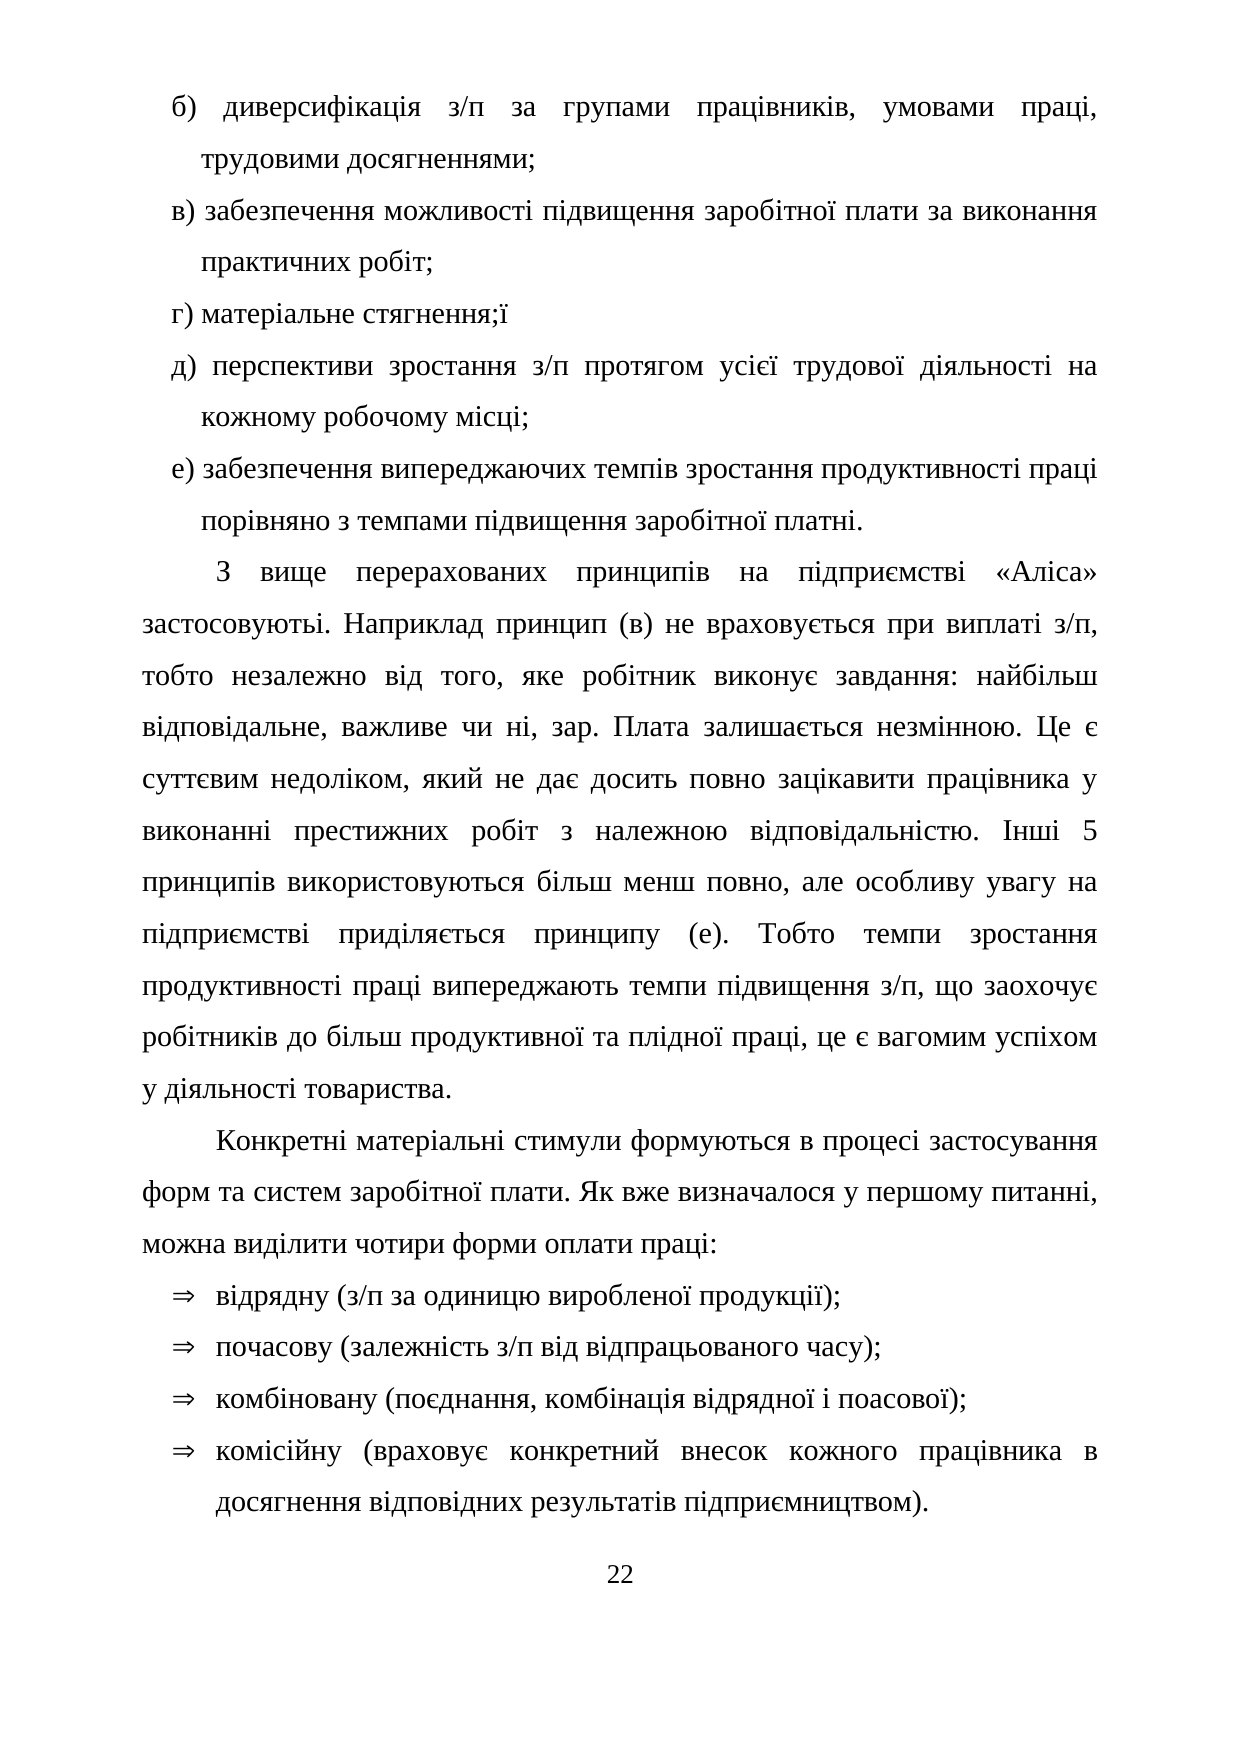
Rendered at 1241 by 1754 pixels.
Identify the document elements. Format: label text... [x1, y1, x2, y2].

list комісійну (враховує конкретний внесок кожного працівника в досягнення відповідних результатів підприємництвом). [171, 1432, 1098, 1518]
text д) перспективи зростання з/п протягом усієї трудової діяльності на кожному робочому місці; [171, 347, 1098, 433]
list відрядну (з/п за одиницю виробленої продукції); [171, 1277, 1098, 1311]
text е) забезпечення випереджаючих темпів зростання продуктивності праці порівняно з темпами підвищення заробітної платні. [171, 450, 1098, 536]
text г) матеріальне стягнення;ї [171, 295, 1098, 330]
list комбіновану (поєднання, комбінація відрядної і поасової); [171, 1380, 1098, 1415]
text З вище перерахованих принципів на підприємстві «Аліса» застосовуютьі. Наприклад принцип (в) не враховується при виплаті з/п, тобто незалежно від того, яке робітник виконує завдання: найбільш відповідальне, важливе чи ні, зар. Плата залишається незмінною. Це є суттєвим недоліком, який не дає досить повно зацікавити працівника у виконанні престижних робіт з належною відповідальністю. Інші 5 принципів використовуються більш менш повно, але особливу увагу на підприємстві приділяється принципу (е). Тобто темпи зростання продуктивності праці випереджають темпи підвищення з/п, що заохочує робітників до більш продуктивної та плідної праці, це є вагомим успіхом у діяльності товариства. [142, 554, 1098, 1105]
list почасову (залежність з/п від відпрацьованого часу); [171, 1329, 1098, 1363]
text Конкретні матеріальні стимули формуються в процесі застосування форм та систем заробітної плати. Як вже визначалося у першому питанні, можна виділити чотири форми оплати праці: [142, 1122, 1098, 1260]
text б) диверсифікація з/п за групами працівників, умовами праці, трудовими досягненнями; [171, 89, 1098, 175]
text в) забезпечення можливості підвищення заробітної плати за виконання практичних робіт; [171, 192, 1098, 278]
